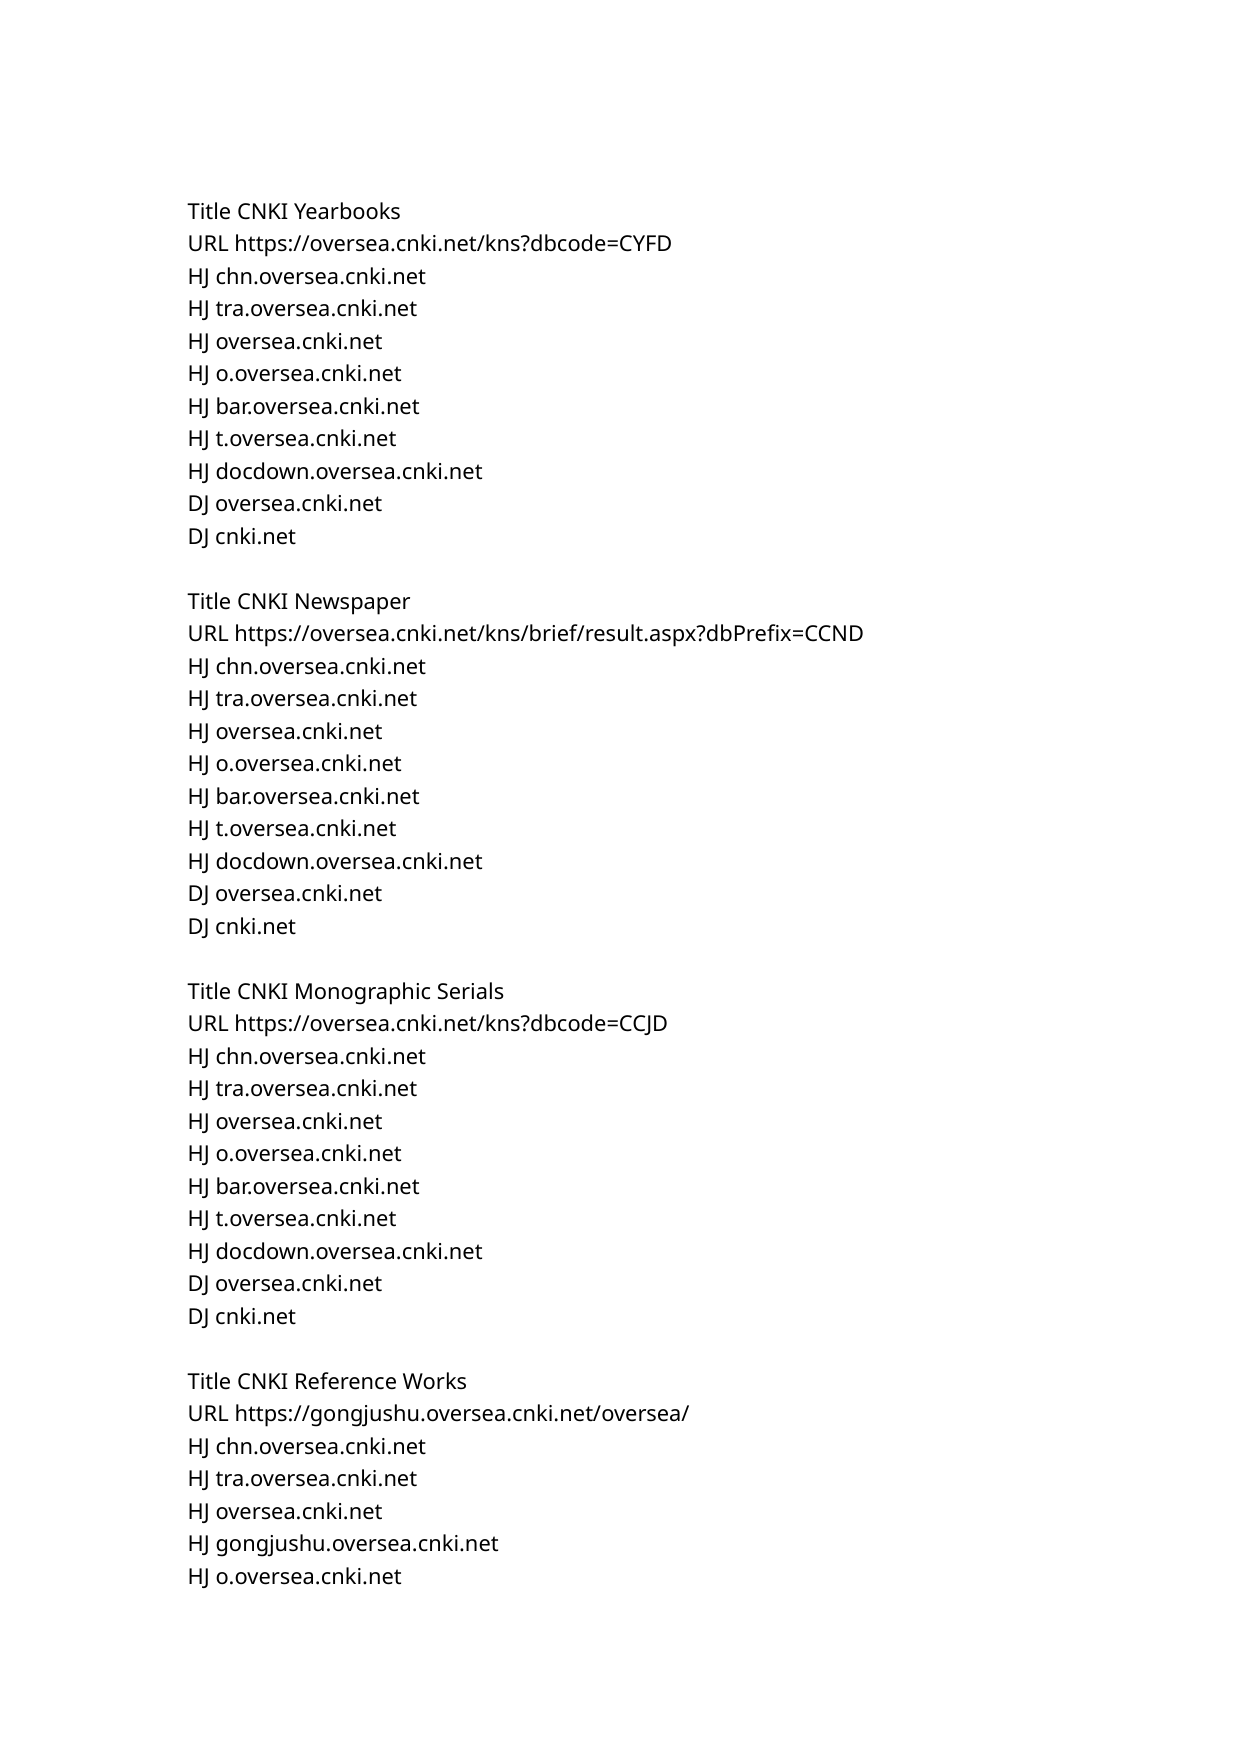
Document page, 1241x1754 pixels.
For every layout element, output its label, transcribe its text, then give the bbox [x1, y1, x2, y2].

text URL https://oversea.cnki.net/kns/brief/result.aspx?dbPrefix=CCND [187, 617, 1053, 649]
text HJ chn.oversea.cnki.net [187, 649, 1053, 682]
text HJ docdown.oversea.cnki.net [187, 844, 1053, 877]
text HJ t.oversea.cnki.net [187, 1202, 1053, 1234]
text HJ oversea.cnki.net [187, 1104, 1053, 1137]
text DJ cnki.net [187, 909, 1053, 942]
text HJ t.oversea.cnki.net [187, 422, 1053, 454]
text HJ o.oversea.cnki.net [187, 1559, 1053, 1592]
text URL https://oversea.cnki.net/kns?dbcode=CCJD [187, 1007, 1053, 1039]
text HJ o.oversea.cnki.net [187, 357, 1053, 389]
text HJ oversea.cnki.net [187, 714, 1053, 747]
text HJ t.oversea.cnki.net [187, 812, 1053, 844]
text DJ cnki.net [187, 519, 1053, 552]
text HJ o.oversea.cnki.net [187, 1137, 1053, 1169]
text HJ tra.oversea.cnki.net [187, 1072, 1053, 1104]
text Title CNKI Newspaper [187, 584, 1053, 617]
text HJ oversea.cnki.net [187, 1494, 1053, 1527]
text DJ oversea.cnki.net [187, 487, 1053, 519]
text HJ chn.oversea.cnki.net [187, 259, 1053, 292]
text Title CNKI Reference Works [187, 1364, 1053, 1397]
text URL https://oversea.cnki.net/kns?dbcode=CYFD [187, 227, 1053, 259]
text HJ bar.oversea.cnki.net [187, 779, 1053, 812]
text HJ tra.oversea.cnki.net [187, 292, 1053, 324]
text Title CNKI Yearbooks [187, 194, 1053, 227]
text HJ tra.oversea.cnki.net [187, 1462, 1053, 1494]
text HJ docdown.oversea.cnki.net [187, 454, 1053, 487]
text HJ bar.oversea.cnki.net [187, 1169, 1053, 1202]
text HJ docdown.oversea.cnki.net [187, 1234, 1053, 1267]
text HJ tra.oversea.cnki.net [187, 682, 1053, 714]
text Title CNKI Monographic Serials [187, 974, 1053, 1007]
text HJ oversea.cnki.net [187, 324, 1053, 357]
text HJ chn.oversea.cnki.net [187, 1429, 1053, 1462]
text DJ oversea.cnki.net [187, 877, 1053, 909]
text HJ chn.oversea.cnki.net [187, 1039, 1053, 1072]
text DJ cnki.net [187, 1299, 1053, 1332]
text HJ o.oversea.cnki.net [187, 747, 1053, 779]
text HJ bar.oversea.cnki.net [187, 389, 1053, 422]
text HJ gongjushu.oversea.cnki.net [187, 1527, 1053, 1559]
text URL https://gongjushu.oversea.cnki.net/oversea/ [187, 1397, 1053, 1429]
text DJ oversea.cnki.net [187, 1267, 1053, 1299]
